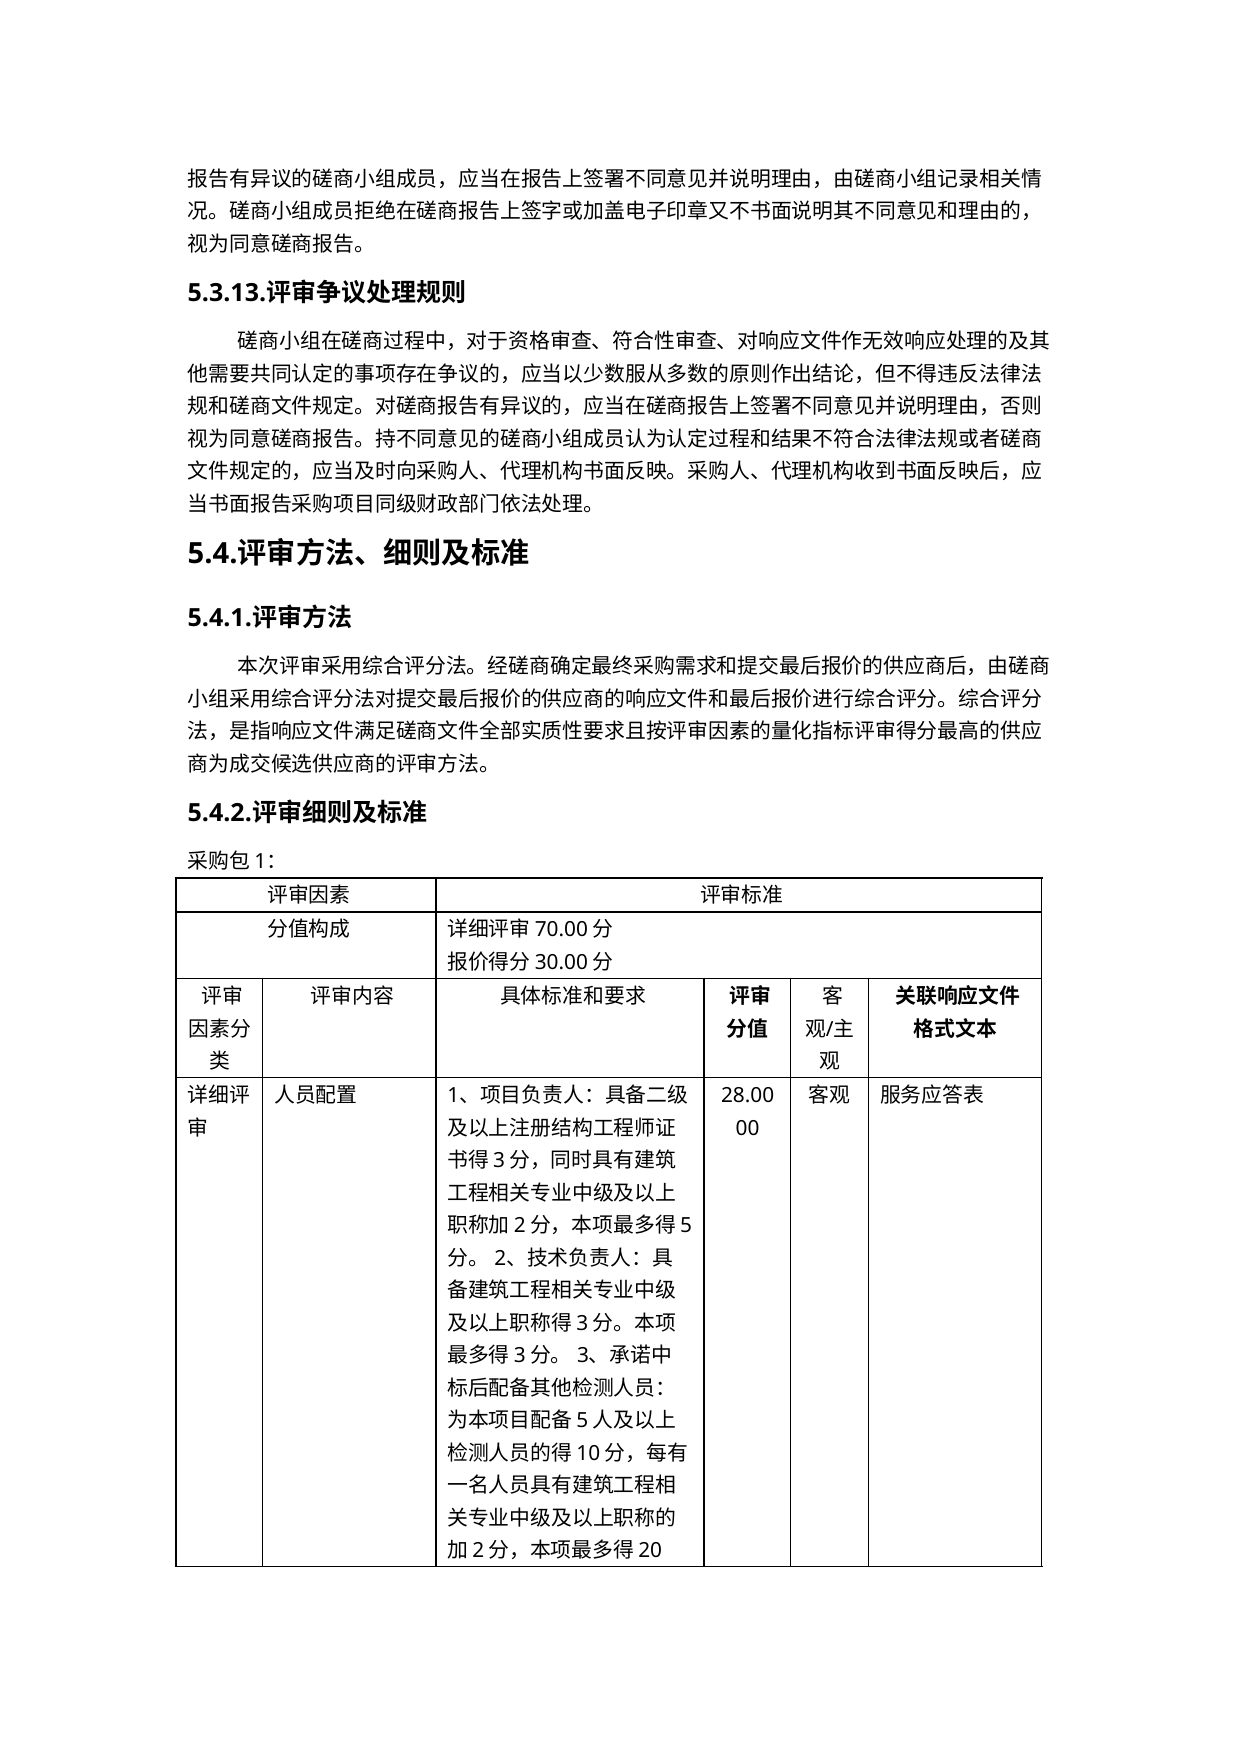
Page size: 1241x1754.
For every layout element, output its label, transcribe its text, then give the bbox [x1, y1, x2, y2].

table_cell 评审分值 [705, 979, 790, 1077]
text 5.3.13.评审争议处理规则 [187, 259, 1053, 324]
text 5.4.评审方法、细则及标准 [187, 519, 1053, 584]
table_cell 28.0000 [705, 1078, 790, 1566]
text 采购包1： [187, 844, 1053, 877]
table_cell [437, 1078, 703, 1566]
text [187, 162, 1053, 259]
table_header 评审因素 [177, 879, 435, 911]
table_header 评审标准 [437, 879, 1041, 911]
table_cell 关联响应文件格式文本 [869, 979, 1041, 1077]
text 本次评审采用综合评分法。经磋商确定最终采购需求和提交最后报价的供应商后，由磋商小组采用综合评分法对提交最后报价的供应商的响应文件和最后报价进行综合评分。综合评分法，是指响应文件满足磋商文件全部实质性要求且按评审因素的量化指标评审得分最高的供应商为成交候选供应商的评审方法。 [187, 649, 1053, 779]
table_cell 具体标准和要求 [437, 979, 703, 1077]
table_cell 详细评审 [177, 1078, 262, 1566]
table_cell 客观 [791, 1078, 868, 1566]
text 5.4.2.评审细则及标准 [187, 779, 1053, 844]
table_cell 评审内容 [263, 979, 435, 1077]
table_cell 评审因素分类 [177, 979, 262, 1077]
table_cell 客观/主观 [791, 979, 868, 1077]
text 5.4.1.评审方法 [187, 584, 1053, 649]
table_cell 服务应答表 [869, 1078, 1041, 1566]
table_cell 分值构成 [177, 913, 435, 978]
text 磋商小组在磋商过程中，对于资格审查、符合性审查、对响应文件作无效响应处理的及其他需要共同认定的事项存在争议的，应当以少数服从多数的原则作出结论，但不得违反法律法规和磋商文件规定。对磋商报告有异议的，应当在磋商报告上签署不同意见并说明理由，否则视为同意磋商报告。持不同意见的磋商小组成员认为认定过程和结果不符合法律法规或者磋商文件规定的，应当及时向采购人、代理机构书面反映。采购人、代理机构收到书面反映后，应当书面报告采购项目同级财政部门依法处理。 [187, 324, 1053, 519]
table_cell 详细评审70.00分 报价得分30.00分 [437, 913, 1041, 978]
table_cell 人员配置 [263, 1078, 435, 1566]
